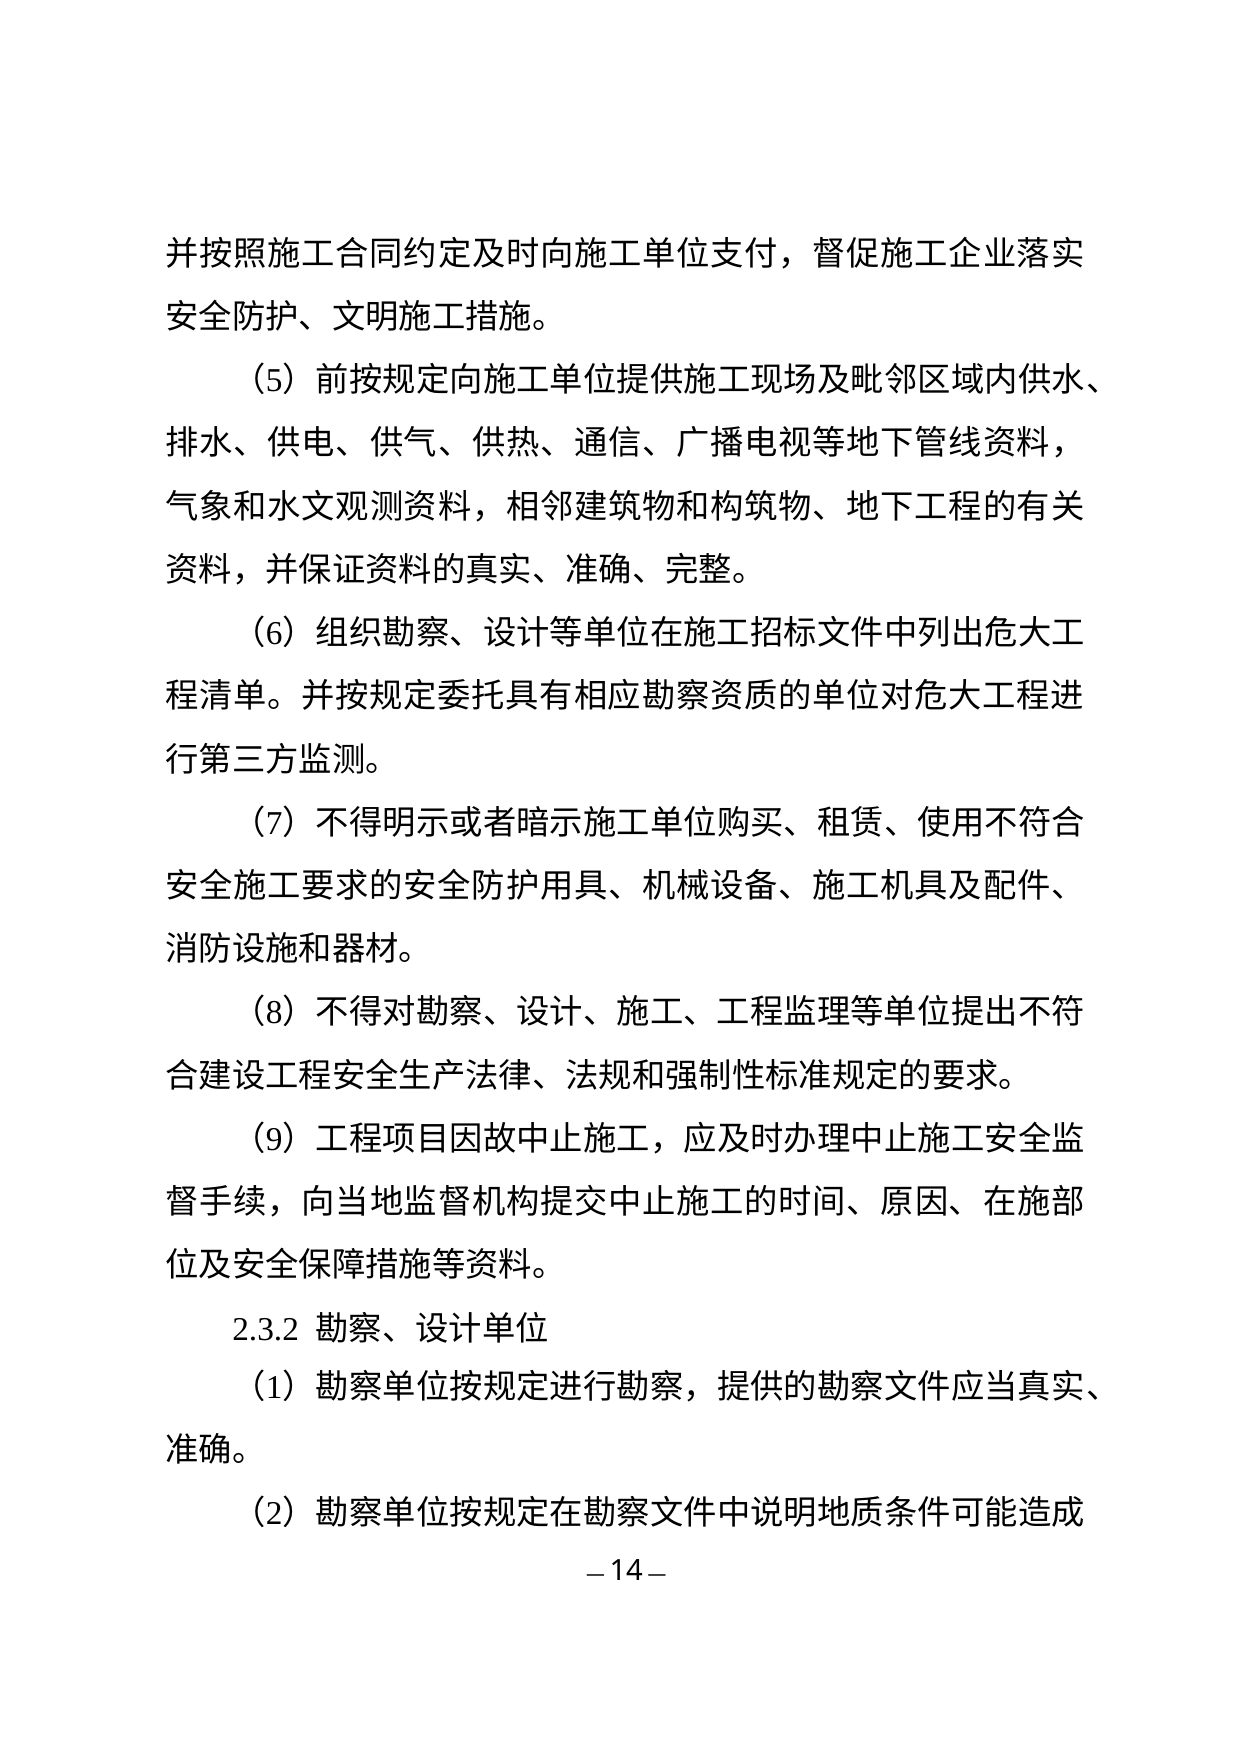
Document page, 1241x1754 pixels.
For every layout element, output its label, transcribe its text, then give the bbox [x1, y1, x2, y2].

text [165, 219, 1087, 345]
text （8）不得对勘察、设计、施工、工程监理等单位提出不符合建设工程安全生产法律、法规和强制性标准规定的要求。 [165, 978, 1087, 1104]
text （7）不得明示或者暗示施工单位购买、租赁、使用不符合安全施工要求的安全防护用具、机械设备、施工机具及配件、消防设施和器材。 [165, 788, 1087, 978]
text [165, 1479, 1087, 1542]
text （6）组织勘察、设计等单位在施工招标文件中列出危大工程清单。并按规定委托具有相应勘察资质的单位对危大工程进行第三方监测。 [165, 598, 1087, 788]
text 2.3.2 勘察、设计单位 [165, 1294, 1087, 1352]
text （1）勘察单位按规定进行勘察，提供的勘察文件应当真实、准确。 [165, 1352, 1087, 1479]
text （9）工程项目因故中止施工，应及时办理中止施工安全监督手续，向当地监督机构提交中止施工的时间、原因、在施部位及安全保障措施等资料。 [165, 1104, 1087, 1294]
text （5）前按规定向施工单位提供施工现场及毗邻区域内供水、排水、供电、供气、供热、通信、广播电视等地下管线资料，气象和水文观测资料，相邻建筑物和构筑物、地下工程的有关资料，并保证资料的真实、准确、完整。 [165, 345, 1087, 598]
